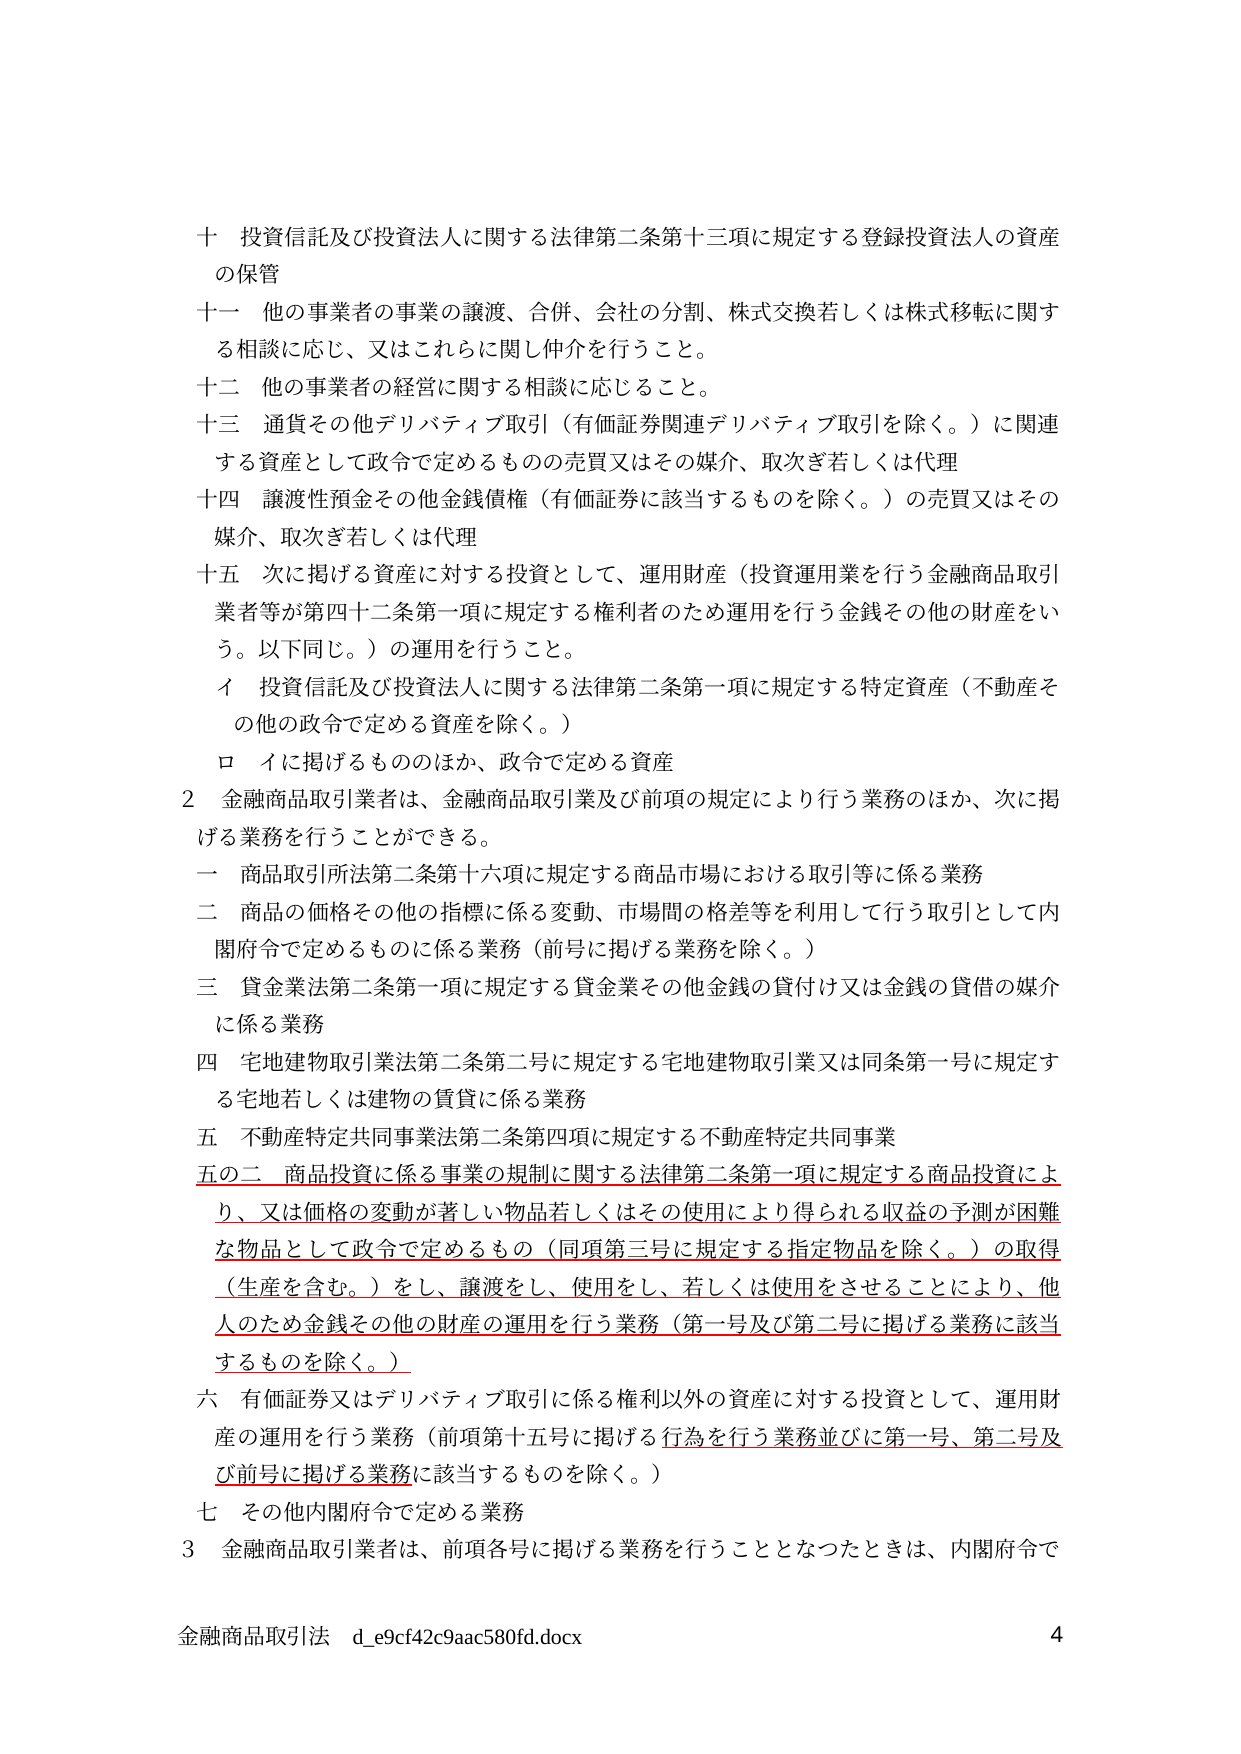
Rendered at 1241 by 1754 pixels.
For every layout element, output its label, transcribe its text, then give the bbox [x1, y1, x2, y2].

text 五の二 商品投資に係る事業の規制に関する法律第二条第一項に規定する商品投資により、又は価格の変動が著しい物品若しくはその使用により得られる収益の予測が困難な物品として政令で定めるもの（同項第三号に規定する指定物品を除く。）の取得（生産を含む。）をし、譲渡をし、使用をし、若しくは使用をさせることにより、他人のため金銭その他の財産の運用を行う業務（第一号及び第二号に掲げる業務に該当するものを除く。） [196, 1154, 1063, 1379]
text 十五 次に掲げる資産に対する投資として、運用財産（投資運用業を行う金融商品取引業者等が第四十二条第一項に規定する権利者のため運用を行う金銭その他の財産をいう。以下同じ。）の運用を行うこと。 [196, 554, 1063, 667]
text 五 不動産特定共同事業法第二条第四項に規定する不動産特定共同事業 [196, 1117, 1063, 1154]
text 十 投資信託及び投資法人に関する法律第二条第十三項に規定する登録投資法人の資産の保管 [196, 217, 1063, 292]
text 二 商品の価格その他の指標に係る変動、市場間の格差等を利用して行う取引として内閣府令で定めるものに係る業務（前号に掲げる業務を除く。） [196, 892, 1063, 967]
text 十一 他の事業者の事業の譲渡、合併、会社の分割、株式交換若しくは株式移転に関する相談に応じ、又はこれらに関し仲介を行うこと。 [196, 292, 1063, 367]
text ロ イに掲げるもののほか、政令で定める資産 [215, 742, 1063, 779]
text 十四 譲渡性預金その他金銭債権（有価証券に該当するものを除く。）の売買又はその媒介、取次ぎ若しくは代理 [196, 479, 1063, 554]
text イ 投資信託及び投資法人に関する法律第二条第一項に規定する特定資産（不動産その他の政令で定める資産を除く。） [215, 667, 1063, 742]
text 三 貸金業法第二条第一項に規定する貸金業その他金銭の貸付け又は金銭の貸借の媒介に係る業務 [196, 967, 1063, 1042]
text 十二 他の事業者の経営に関する相談に応じること。 [196, 367, 1063, 404]
text 四 宅地建物取引業法第二条第二号に規定する宅地建物取引業又は同条第一号に規定する宅地若しくは建物の賃貸に係る業務 [196, 1042, 1063, 1117]
text 七 その他内閣府令で定める業務 [196, 1492, 1063, 1529]
text 十三 通貨その他デリバティブ取引（有価証券関連デリバティブ取引を除く。）に関連する資産として政令で定めるものの売買又はその媒介、取次ぎ若しくは代理 [196, 404, 1063, 479]
text 六 有価証券又はデリバティブ取引に係る権利以外の資産に対する投資として、運用財産の運用を行う業務（前項第十五号に掲げる行為を行う業務並びに第一号、第二号及び前号に掲げる業務に該当するものを除く。） [196, 1379, 1063, 1492]
text 一 商品取引所法第二条第十六項に規定する商品市場における取引等に係る業務 [196, 854, 1063, 892]
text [177, 1529, 1063, 1567]
text ２ 金融商品取引業者は、金融商品取引業及び前項の規定により行う業務のほか、次に掲げる業務を行うことができる。 [177, 779, 1063, 854]
